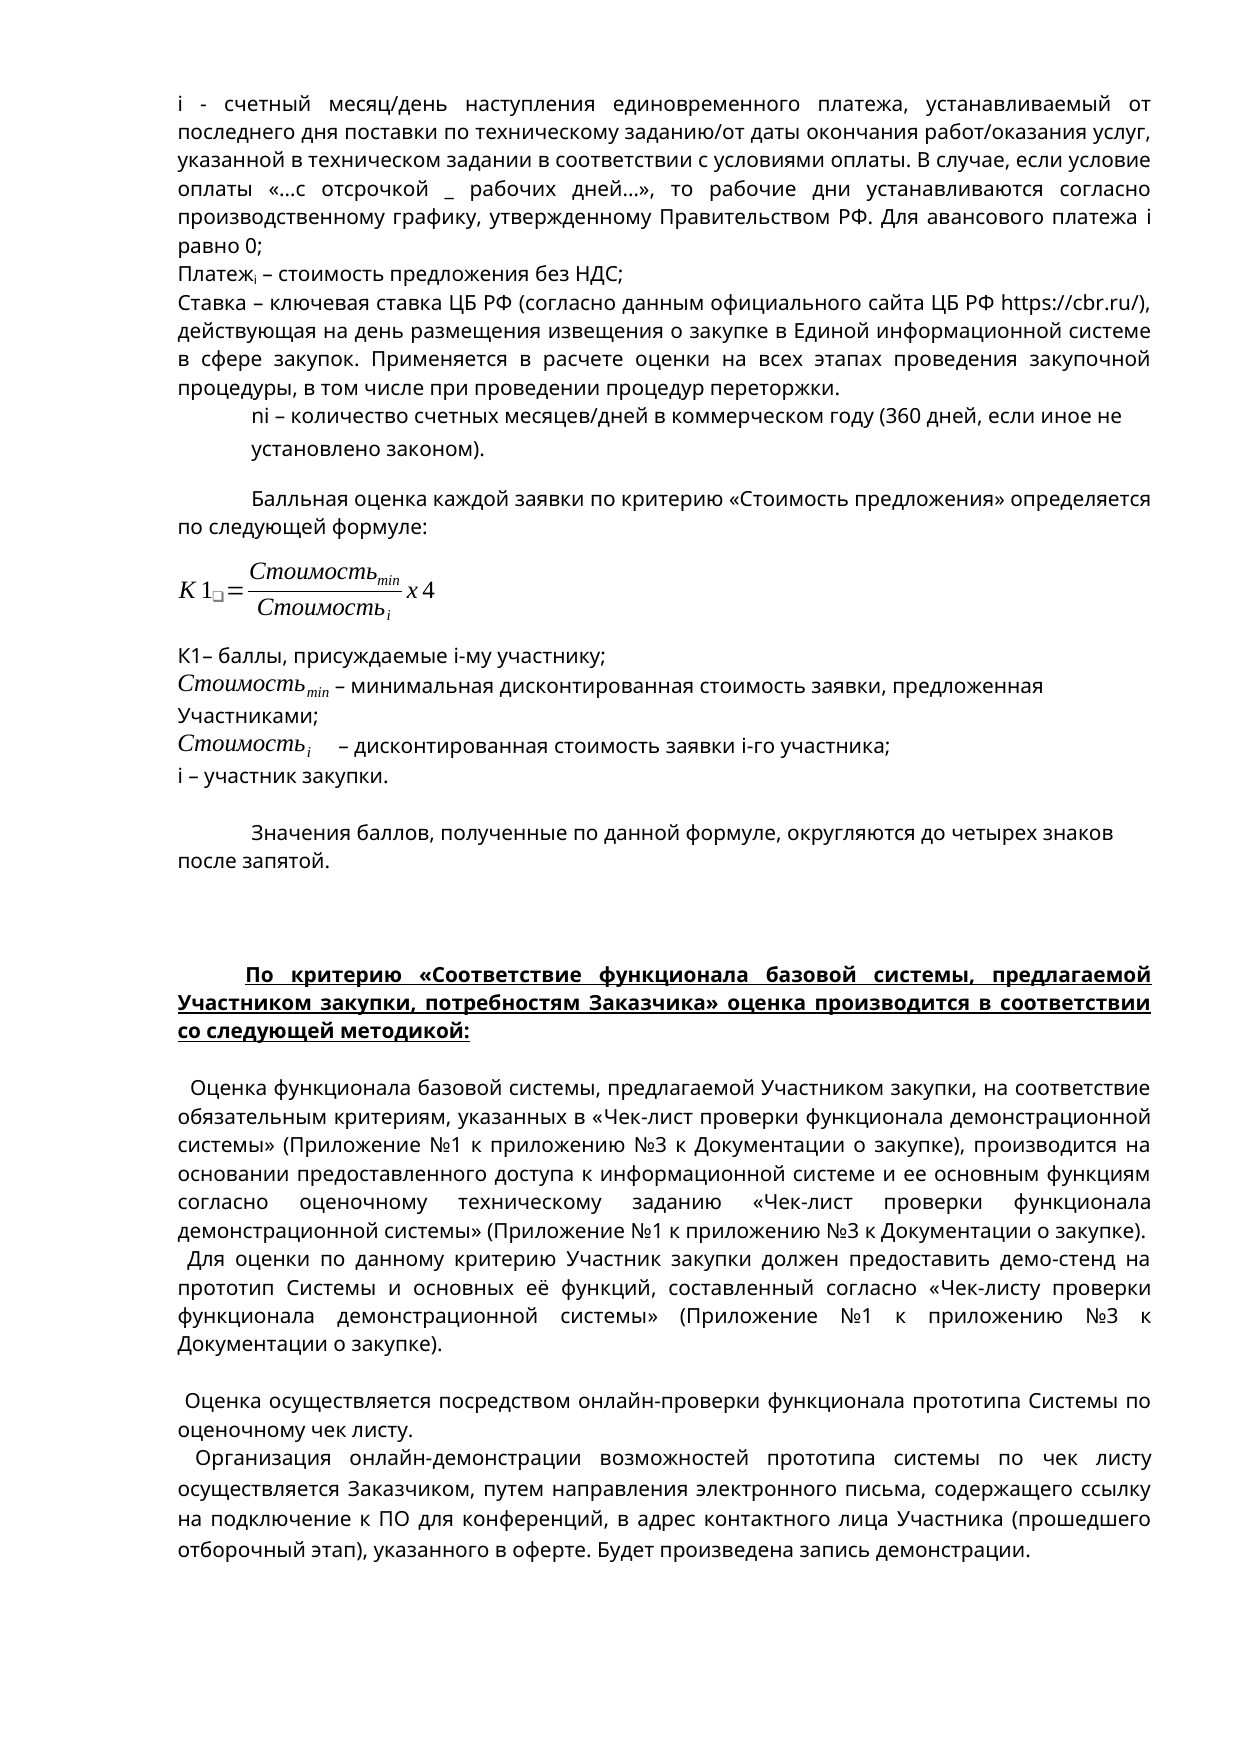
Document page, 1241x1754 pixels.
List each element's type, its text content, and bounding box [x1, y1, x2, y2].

text Ставка – ключевая ставка ЦБ РФ (согласно данным официального сайта ЦБ РФ https://cbr.ru/), действующая на день размещения извещения о закупке в Единой информационной системе в сфере закупок. Применяется в расчете оценки на всех этапах проведения закупочной процедуры, в том числе при проведении процедур переторжки. [177, 288, 1152, 401]
text i - счетный месяц/день наступления единовременного платежа, устанавливаемый от последнего дня поставки по техническому заданию/от даты окончания работ/оказания услуг, указанной в техническом задании в соответствии с условиями оплаты. В случае, если условие оплаты «…с отсрочкой _ рабочих дней…», то рабочие дни устанавливаются согласно производственному графику, утвержденному Правительством РФ. Для авансового платежа i равно 0; [177, 89, 1152, 259]
text i – участник закупки. [177, 761, 1152, 789]
text К1– баллы, присуждаемые i-му участнику; [177, 641, 1152, 669]
text Платежi – стоимость предложения без НДС; [177, 259, 1152, 288]
text ni – количество счетных месяцев/дней в коммерческом году (360 дней, если иное не установлено законом). [251, 401, 1152, 462]
text – минимальная дисконтированная стоимость заявки, предложенная Участниками; [177, 669, 1152, 729]
text Организация онлайн-демонстрации возможностей прототипа системы по чек листу осуществляется Заказчиком, путем направления электронного письма, содержащего ссылку на подключение к ПО для конференций, в адрес контактного лица Участника (прошедшего отборочный этап), указанного в оферте. Будет произведена запись демонстрации. [177, 1443, 1152, 1563]
text Для оценки по данному критерию Участник закупки должен предоставить демо-стенд на прототип Системы и основных её функций, составленный согласно «Чек-листу проверки функционала демонстрационной системы» (Приложение №1 к приложению №3 к Документации о закупке). [177, 1244, 1152, 1358]
text Значения баллов, полученные по данной формуле, округляются до четырех знаков после запятой. [177, 818, 1152, 874]
text Балльная оценка каждой заявки по критерию «Стоимость предложения» определяется по следующей формуле: [177, 484, 1152, 541]
text – дисконтированная стоимость заявки i-го участника; [177, 729, 1152, 761]
text Оценка функционала базовой системы, предлагаемой Участником закупки, на соответствие обязательным критериям, указанных в «Чек-лист проверки функционала демонстрационной системы» (Приложение №1 к приложению №3 к Документации о закупке), производится на основании предоставленного доступа к информационной системе и ее основным функциям согласно оценочному техническому заданию «Чек-лист проверки функционала демонстрационной системы» (Приложение №1 к приложению №3 к Документации о закупке). [177, 1073, 1152, 1244]
text По критерию «Соответствие функционала базовой системы, предлагаемой Участником закупки, потребностям Заказчика» оценка производится в соответствии со следующей методикой: [177, 960, 1152, 1045]
text Оценка осуществляется посредством онлайн-проверки функционала прототипа Системы по оценочному чек листу. [177, 1386, 1152, 1443]
